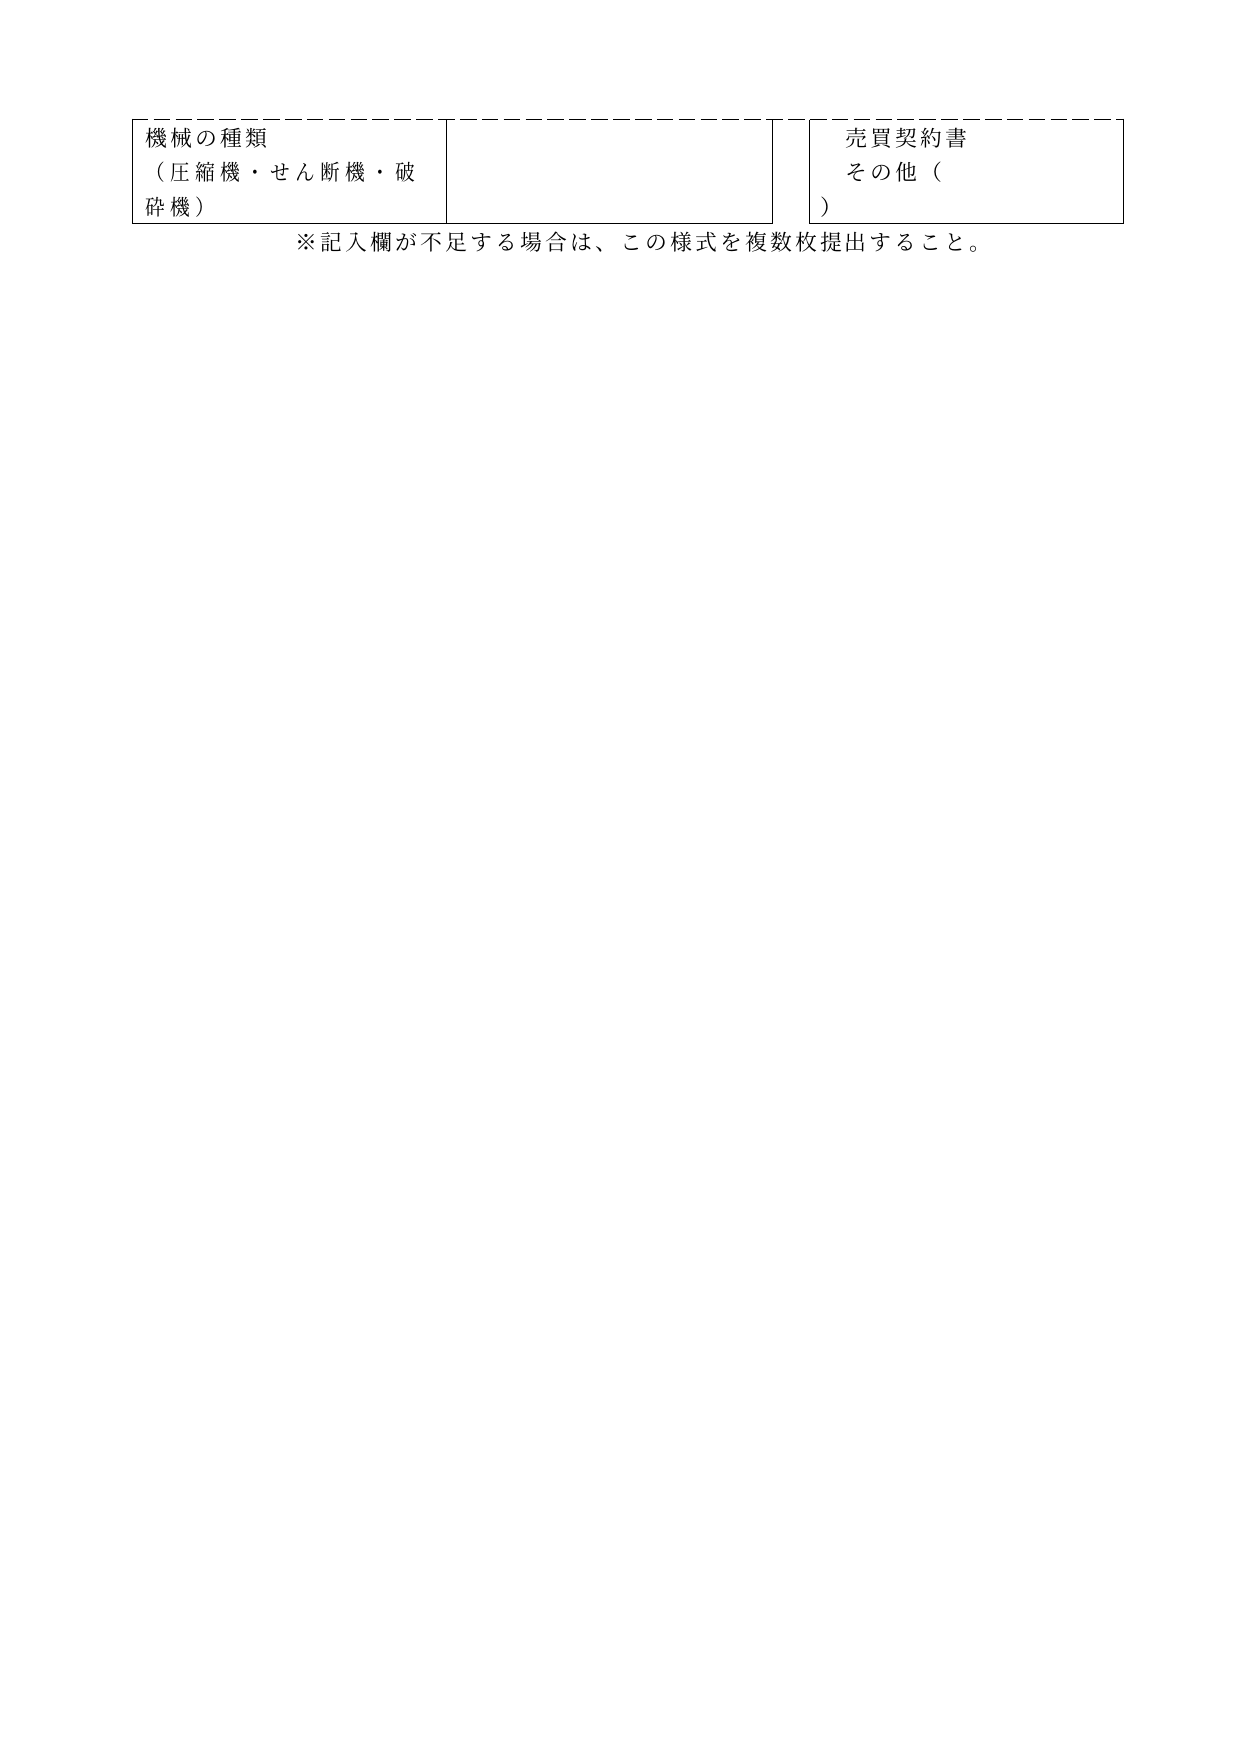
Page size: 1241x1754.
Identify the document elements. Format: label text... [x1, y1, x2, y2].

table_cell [133, 119, 446, 223]
table_cell [773, 119, 809, 223]
table_cell 売買契約書 その他（ ） [810, 119, 1123, 223]
table_cell [447, 119, 772, 223]
text ※記入欄が不足する場合は、この様式を複数枚提出すること。 [120, 224, 1120, 258]
